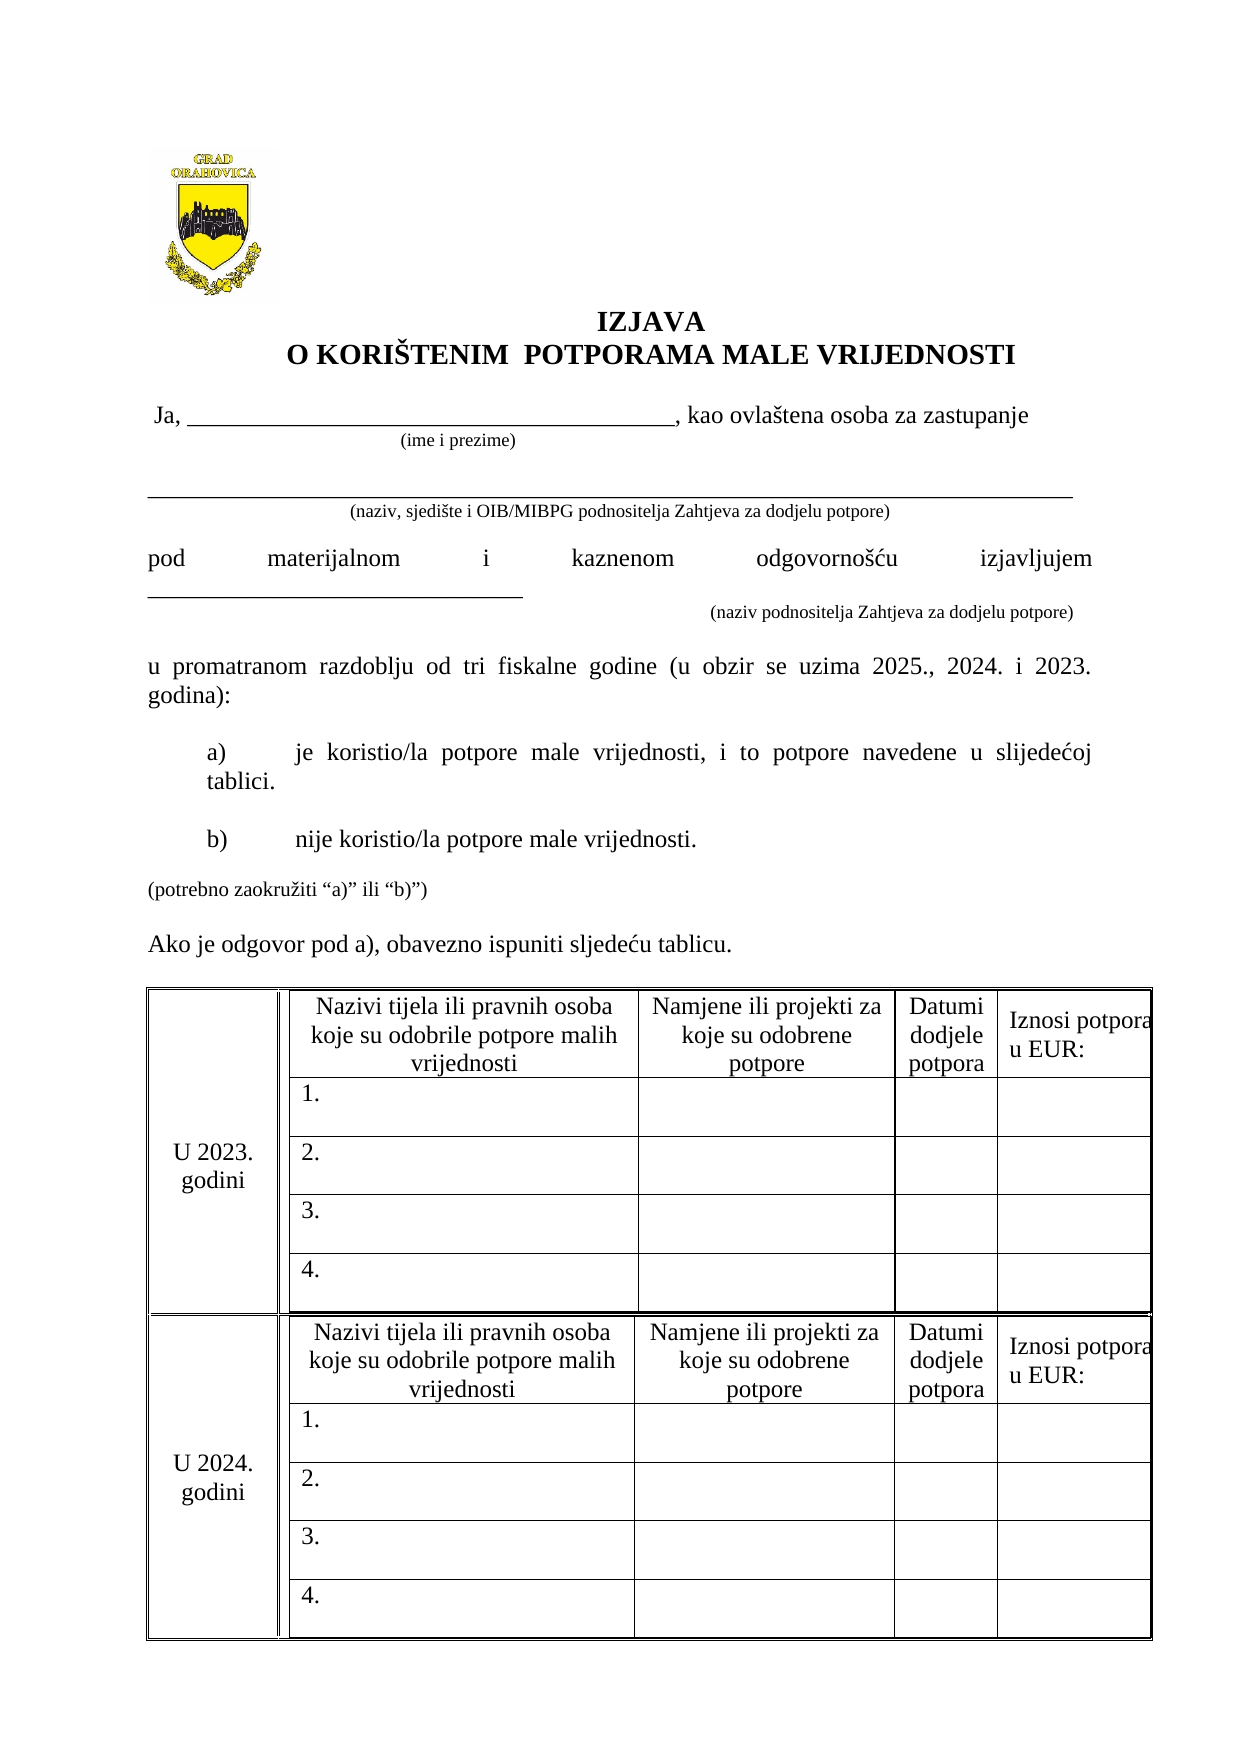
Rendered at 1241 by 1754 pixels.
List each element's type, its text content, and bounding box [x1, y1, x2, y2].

table_header [290, 1137, 638, 1194]
table_header [290, 991, 638, 1077]
table_cell [998, 1404, 1150, 1462]
text (ime i prezime) [148, 428, 1093, 450]
table_header [639, 1137, 894, 1194]
table_cell [998, 1521, 1150, 1579]
table_header [998, 991, 1150, 1077]
text Ja, _______________________________________, kao ovlaštena osoba za zastupanje [148, 400, 1093, 428]
picture [147, 147, 279, 304]
text Ako je odgovor pod a), obavezno ispuniti sljedeću tablicu. [148, 929, 1093, 958]
table_cell [895, 1521, 997, 1579]
table_header [279, 990, 289, 1313]
table_header U 2023. godini [149, 990, 278, 1313]
table_header [290, 1195, 638, 1253]
text IZJAVA [443, 304, 1093, 337]
text (naziv podnositelja Zahtjeva za dodjelu potpore) [148, 601, 1093, 622]
table_cell [290, 1521, 634, 1579]
table_header [896, 1137, 997, 1194]
table_cell [290, 1404, 634, 1462]
table_header [639, 991, 894, 1077]
table_header [998, 1195, 1150, 1253]
table_cell [635, 1580, 894, 1637]
table_header [639, 1254, 894, 1311]
table_header [290, 1078, 638, 1136]
table_header [639, 1078, 894, 1136]
text pod materijalnom i kaznenom odgovornošću izjavljujem ______________________________ [148, 543, 1093, 601]
table_cell [290, 1580, 634, 1637]
list je koristio/la potpore male vrijednosti, i to potpore navedene u slijedećoj tablici. [207, 737, 1093, 795]
text O KORIŠTENIM POTPORAMA MALE VRIJEDNOSTI [148, 337, 1093, 371]
table_cell [635, 1463, 894, 1520]
table_cell [635, 1317, 894, 1403]
table_header [896, 1254, 997, 1311]
text __________________________________________________________________________ [148, 472, 1093, 500]
table_cell U 2024. godini [149, 1313, 278, 1638]
text u promatranom razdoblju od tri fiskalne godine (u obzir se uzima 2025., 2024. i 2023. godina): [148, 651, 1093, 709]
table_cell [290, 1463, 634, 1520]
table_cell [895, 1580, 997, 1637]
table_header [896, 1195, 997, 1253]
table_cell [895, 1404, 997, 1462]
table_cell [998, 1317, 1150, 1403]
table_cell [635, 1521, 894, 1579]
list nije koristio/la potpore male vrijednosti. [207, 824, 1093, 852]
table_header [998, 1137, 1150, 1194]
table_header [998, 1078, 1150, 1136]
table_cell [895, 1317, 997, 1403]
table_header [290, 1254, 638, 1311]
text (potrebno zaokružiti “a)” ili “b)”) [148, 877, 1093, 901]
table_cell [635, 1404, 894, 1462]
table_cell [290, 1317, 634, 1403]
table_cell [998, 1463, 1150, 1520]
table_header [896, 1078, 997, 1136]
text (naziv, sjedište i OIB/MIBPG podnositelja Zahtjeva za dodjelu potpore) [148, 500, 1093, 522]
table_cell [895, 1463, 997, 1520]
table_header [896, 991, 997, 1077]
table_header [639, 1195, 894, 1253]
table_cell [998, 1580, 1150, 1637]
table_cell [279, 1316, 289, 1638]
table_header [998, 1254, 1150, 1311]
